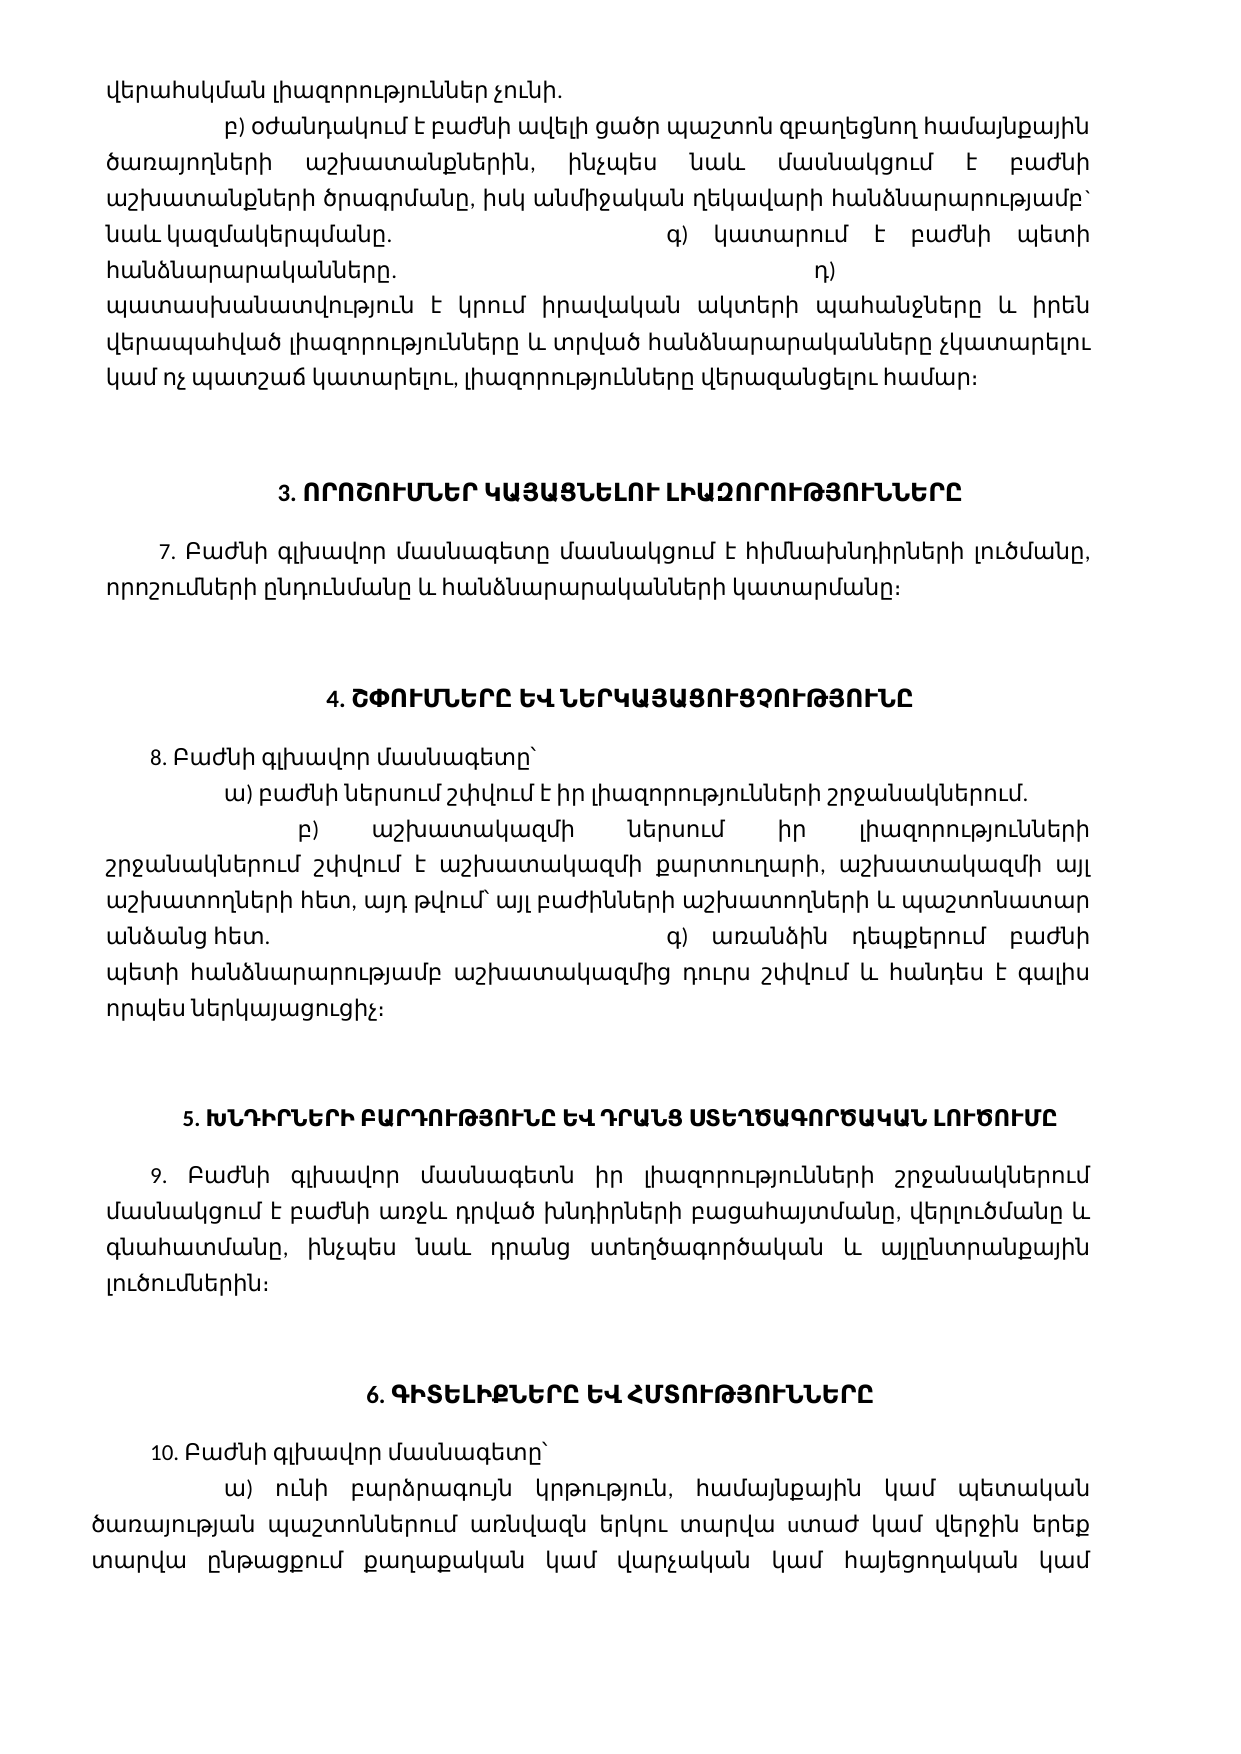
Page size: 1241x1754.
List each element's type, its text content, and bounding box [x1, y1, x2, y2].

text 5. ԽՆԴԻՐՆԵՐԻ ԲԱՐԴՈՒԹՅՈՒՆԸ ԵՎ ԴՐԱՆՑ ՍՏԵՂԾԱԳՈՐԾԱԿԱՆ ԼՈՒԾՈՒՄԸ [106, 1102, 1090, 1133]
text 4. ՇՓՈՒՄՆԵՐԸ ԵՎ ՆԵՐԿԱՅԱՑՈՒՑՉՈՒԹՅՈՒՆԸ [106, 681, 1090, 715]
text 6. ԳԻՏԵԼԻՔՆԵՐԸ ԵՎ ՀՄՏՈՒԹՅՈՒՆՆԵՐԸ [106, 1376, 1090, 1410]
text 8. Բաժնի գլխավոր մասնագետը՝ ա) բաժնի ներսում շփվում է իր լիազորությունների շրջանակներում. բ) աշխատակազմի ներսում իր լիազորությունների շրջանակներում շփվում է աշխատակազմի քարտուղարի, աշխատակազմի այլ աշխատողների հետ, այդ թվում՝ այլ բաժինների աշխատողների և պաշտոնատար անձանց հետ. գ) առանձին դեպքերում բաժնի պետի հանձնարարությամբ աշխատակազմից դուրս շփվում և հանդես է գալիս որպես ներկայացուցիչ։ [106, 741, 1090, 1023]
text 3. ՈՐՈՇՈՒՄՆԵՐ ԿԱՅԱՑՆԵԼՈՒ ԼԻԱԶՈՐՈՒԹՅՈՒՆՆԵՐԸ [106, 475, 1090, 509]
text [91, 1436, 1090, 1575]
text 7. Բաժնի գլխավոր մասնագետը մասնակցում է հիմնախնդիրների լուծմանը, որոշումների ընդունմանը և հանձնարարականների կատարմանը։ [106, 535, 1090, 602]
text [106, 74, 1090, 393]
text 9. Բաժնի գլխավոր մասնագետն իր լիազորությունների շրջանակներում մասնակցում է բաժնի առջև դրված խնդիրների բացահայտմանը, վերլուծմանը և գնահատմանը, ինչպես նաև դրանց ստեղծագործական և այլընտրանքային լուծումներին։ [106, 1159, 1090, 1298]
